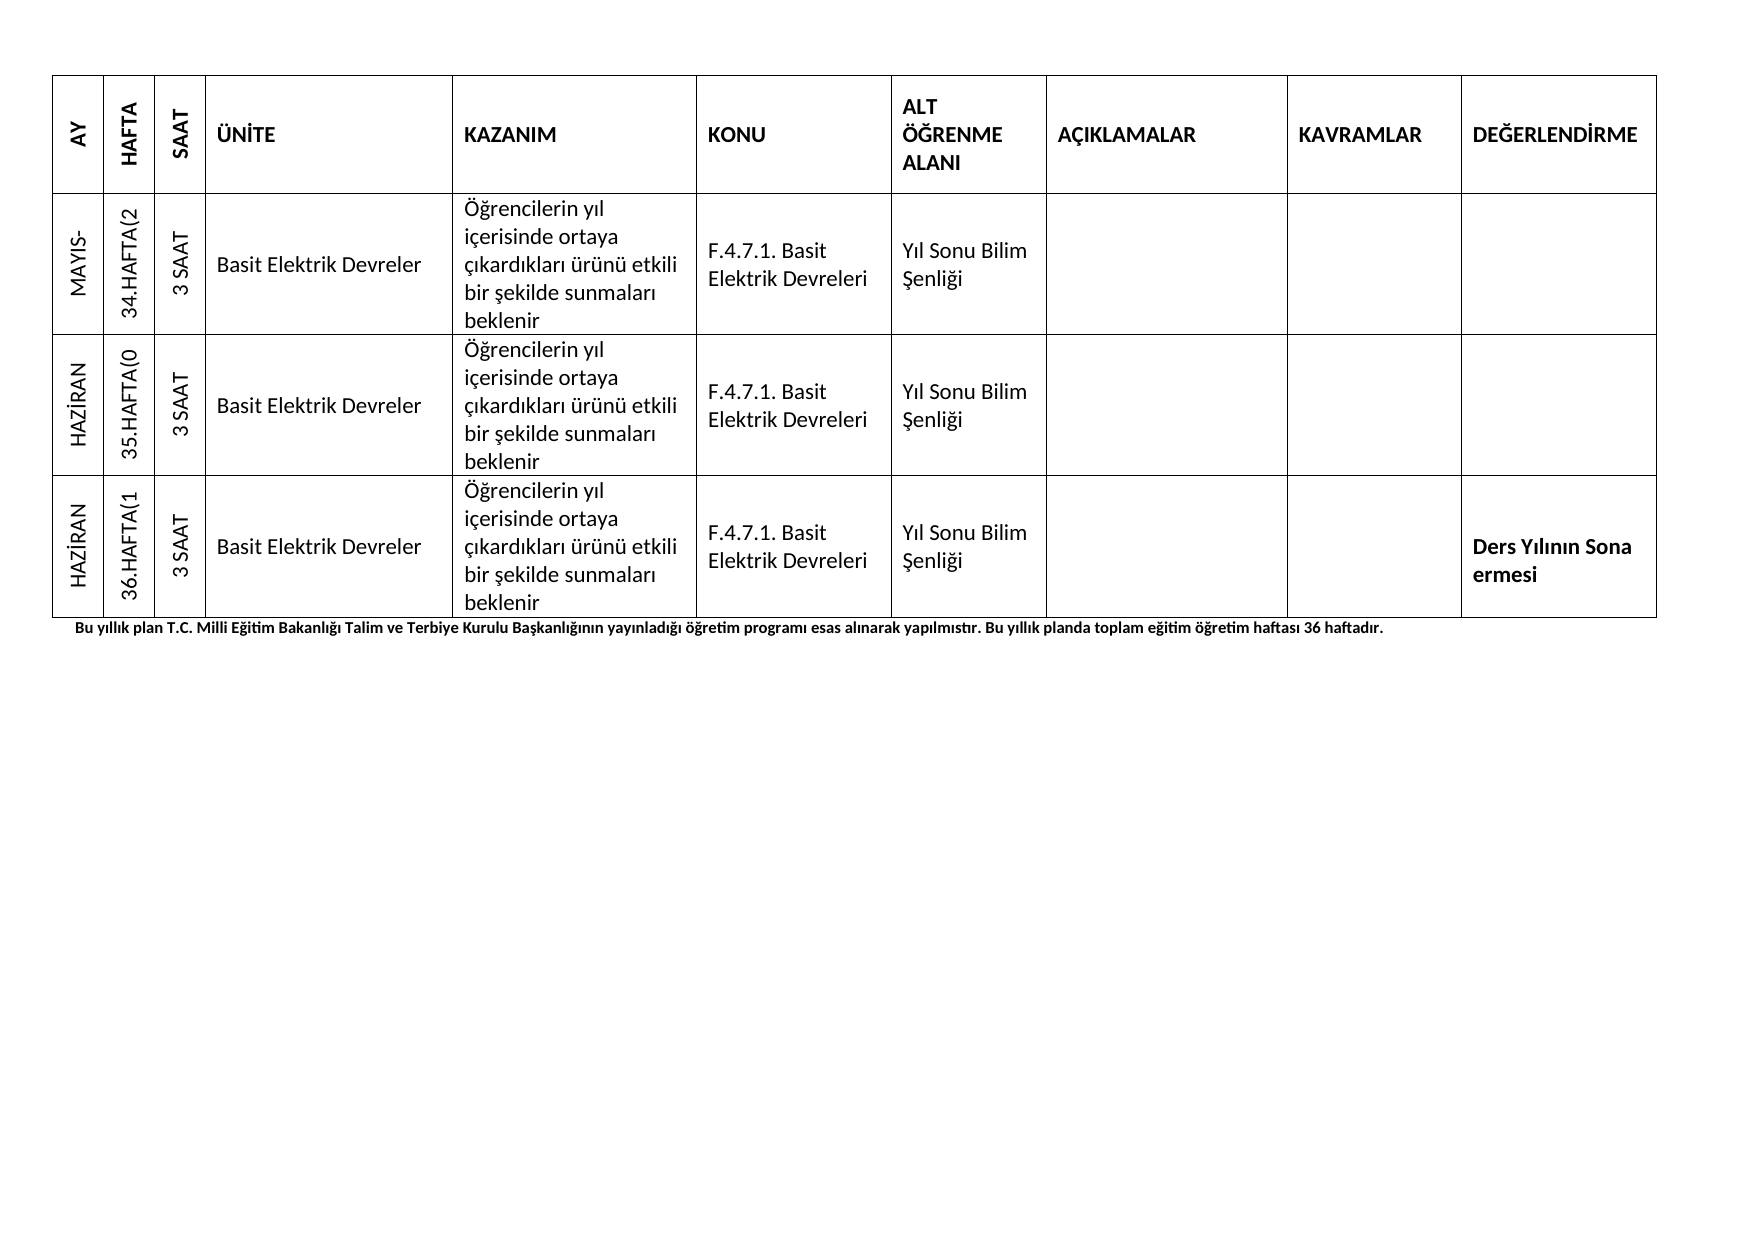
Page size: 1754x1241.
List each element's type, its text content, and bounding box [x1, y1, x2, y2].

table_cell 3 SAAT [155, 476, 205, 617]
table_header KAZANIM [453, 76, 696, 193]
table_cell MAYIS-HAZİRAN [53, 194, 103, 334]
table_cell [1047, 194, 1287, 334]
table_header KAVRAMLAR [1288, 76, 1461, 193]
table_cell F.4.7.1. Basit Elektrik Devreleri [697, 335, 891, 475]
table_cell Öğrencilerin yıl içerisinde ortaya çıkardıkları ürünü etkili bir şekilde sunmaları beklenir [453, 476, 696, 617]
table_cell Ders Yılının Sona ermesi [1462, 476, 1656, 617]
table_cell Yıl Sonu Bilim Şenliği [892, 476, 1046, 617]
table_header KONU [697, 76, 891, 193]
table_cell 3 SAAT [155, 335, 205, 475]
table_cell Basit Elektrik Devreler [206, 335, 452, 475]
table_cell 35.HAFTA(03-09) [104, 335, 154, 475]
table_header SAAT [155, 76, 205, 193]
table_cell [1288, 194, 1461, 334]
table_header ÜNİTE [206, 76, 452, 193]
table_cell [1047, 335, 1287, 475]
table_cell 34.HAFTA(27-02) [104, 194, 154, 334]
table_cell Yıl Sonu Bilim Şenliği [892, 194, 1046, 334]
text Bu yıllık plan T.C. Milli Eğitim Bakanlığı Talim ve Terbiye Kurulu Başkanlığının yayınladığı öğretim programı esas alınarak yapılmıstır. Bu yıllık planda toplam eğitim öğretim haftası 36 haftadır. [75, 618, 1679, 638]
table_cell [1462, 335, 1656, 475]
table_cell F.4.7.1. Basit Elektrik Devreleri [697, 194, 891, 334]
table_cell [1047, 476, 1287, 617]
table_cell HAZİRAN [53, 335, 103, 475]
table_cell Öğrencilerin yıl içerisinde ortaya çıkardıkları ürünü etkili bir şekilde sunmaları beklenir [453, 194, 696, 334]
table_header AÇIKLAMALAR [1047, 76, 1287, 193]
table_cell 36.HAFTA(10-16) [104, 476, 154, 617]
table_header DEĞERLENDİRME [1462, 76, 1656, 193]
table_cell [1288, 476, 1461, 617]
table_cell Basit Elektrik Devreler [206, 194, 452, 334]
table_header AY [53, 76, 103, 193]
table_cell [1288, 335, 1461, 475]
table_cell Yıl Sonu Bilim Şenliği [892, 335, 1046, 475]
table_cell HAZİRAN [53, 476, 103, 617]
table_cell 3 SAAT [155, 194, 205, 334]
table_cell F.4.7.1. Basit Elektrik Devreleri [697, 476, 891, 617]
table_cell Öğrencilerin yıl içerisinde ortaya çıkardıkları ürünü etkili bir şekilde sunmaları beklenir [453, 335, 696, 475]
table_header ALT ÖĞRENME ALANI [892, 76, 1046, 193]
table_cell Basit Elektrik Devreler [206, 476, 452, 617]
table_header HAFTA [104, 76, 154, 193]
table_cell [1462, 194, 1656, 334]
